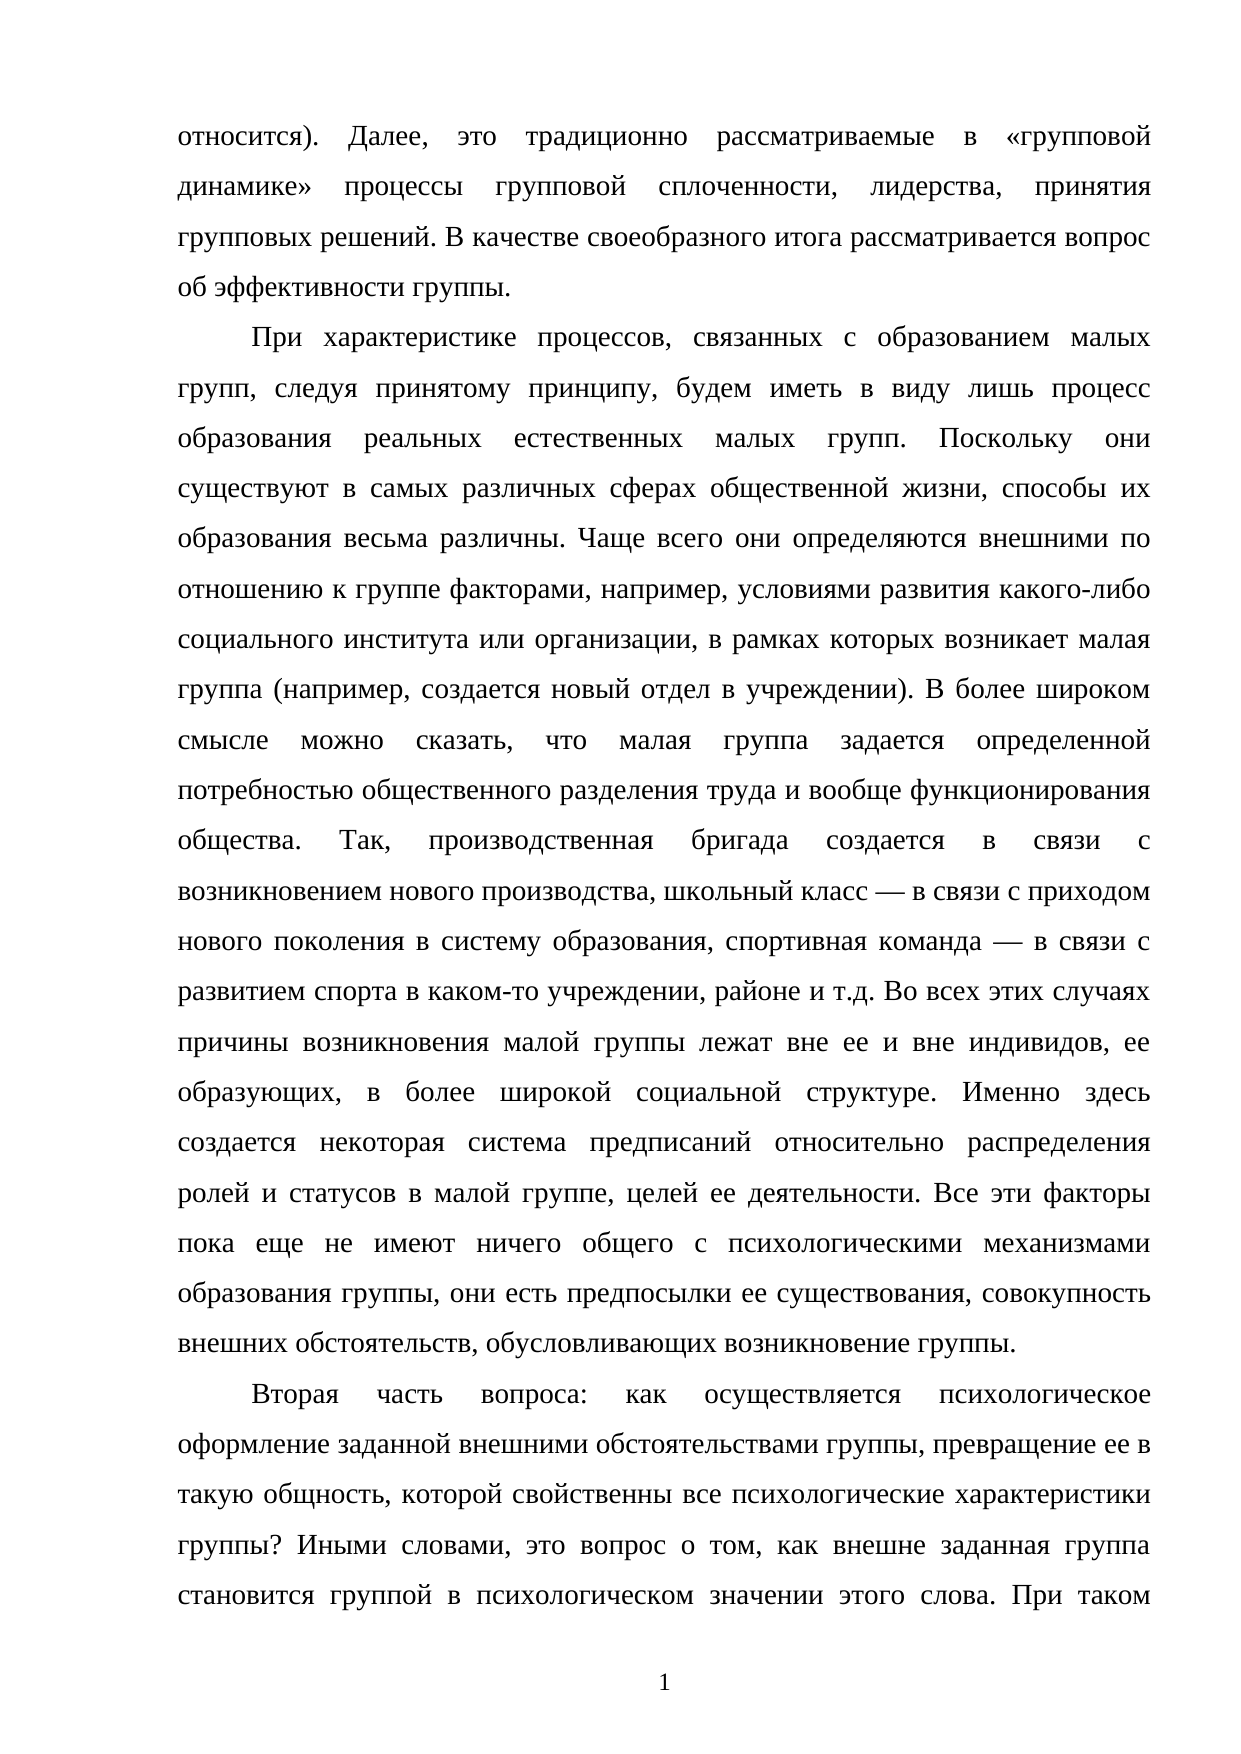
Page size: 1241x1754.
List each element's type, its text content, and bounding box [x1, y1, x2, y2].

text При характеристике процессов, связанных с образованием малых групп, следуя принятому принципу, будем иметь в виду лишь процесс образования реальных естественных малых групп. Поскольку они существуют в самых различных сферах общественной жизни, способы их образования весьма различны. Чаще всего они определяются внешними по отношению к группе факторами, например, условиями развития какого-либо социального института или организации, в рамках которых возникает малая группа (например, создается новый отдел в учреждении). В более широком смысле можно сказать, что малая группа задается определенной потребностью общественного разделения труда и вообще функционирования общества. Так, производственная бригада создается в связи с возникновением нового производства, школьный класс — в связи с приходом нового поколения в систему образования, спортивная команда — в связи с развитием спорта в каком-то учреждении, районе и т.д. Во всех этих случаях причины возникновения малой группы лежат вне ее и вне индивидов, ее образующих, в более широкой социальной структуре. Именно здесь создается некоторая система предписаний относительно распределения ролей и статусов в малой группе, целей ее деятельности. Все эти факторы пока еще не имеют ничего общего с психологическими механизмами образования группы, они есть предпосылки ее существования, совокупность внешних обстоятельств, обусловливающих возникновение группы. [177, 319, 1152, 1359]
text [177, 118, 1152, 303]
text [177, 1376, 1152, 1611]
